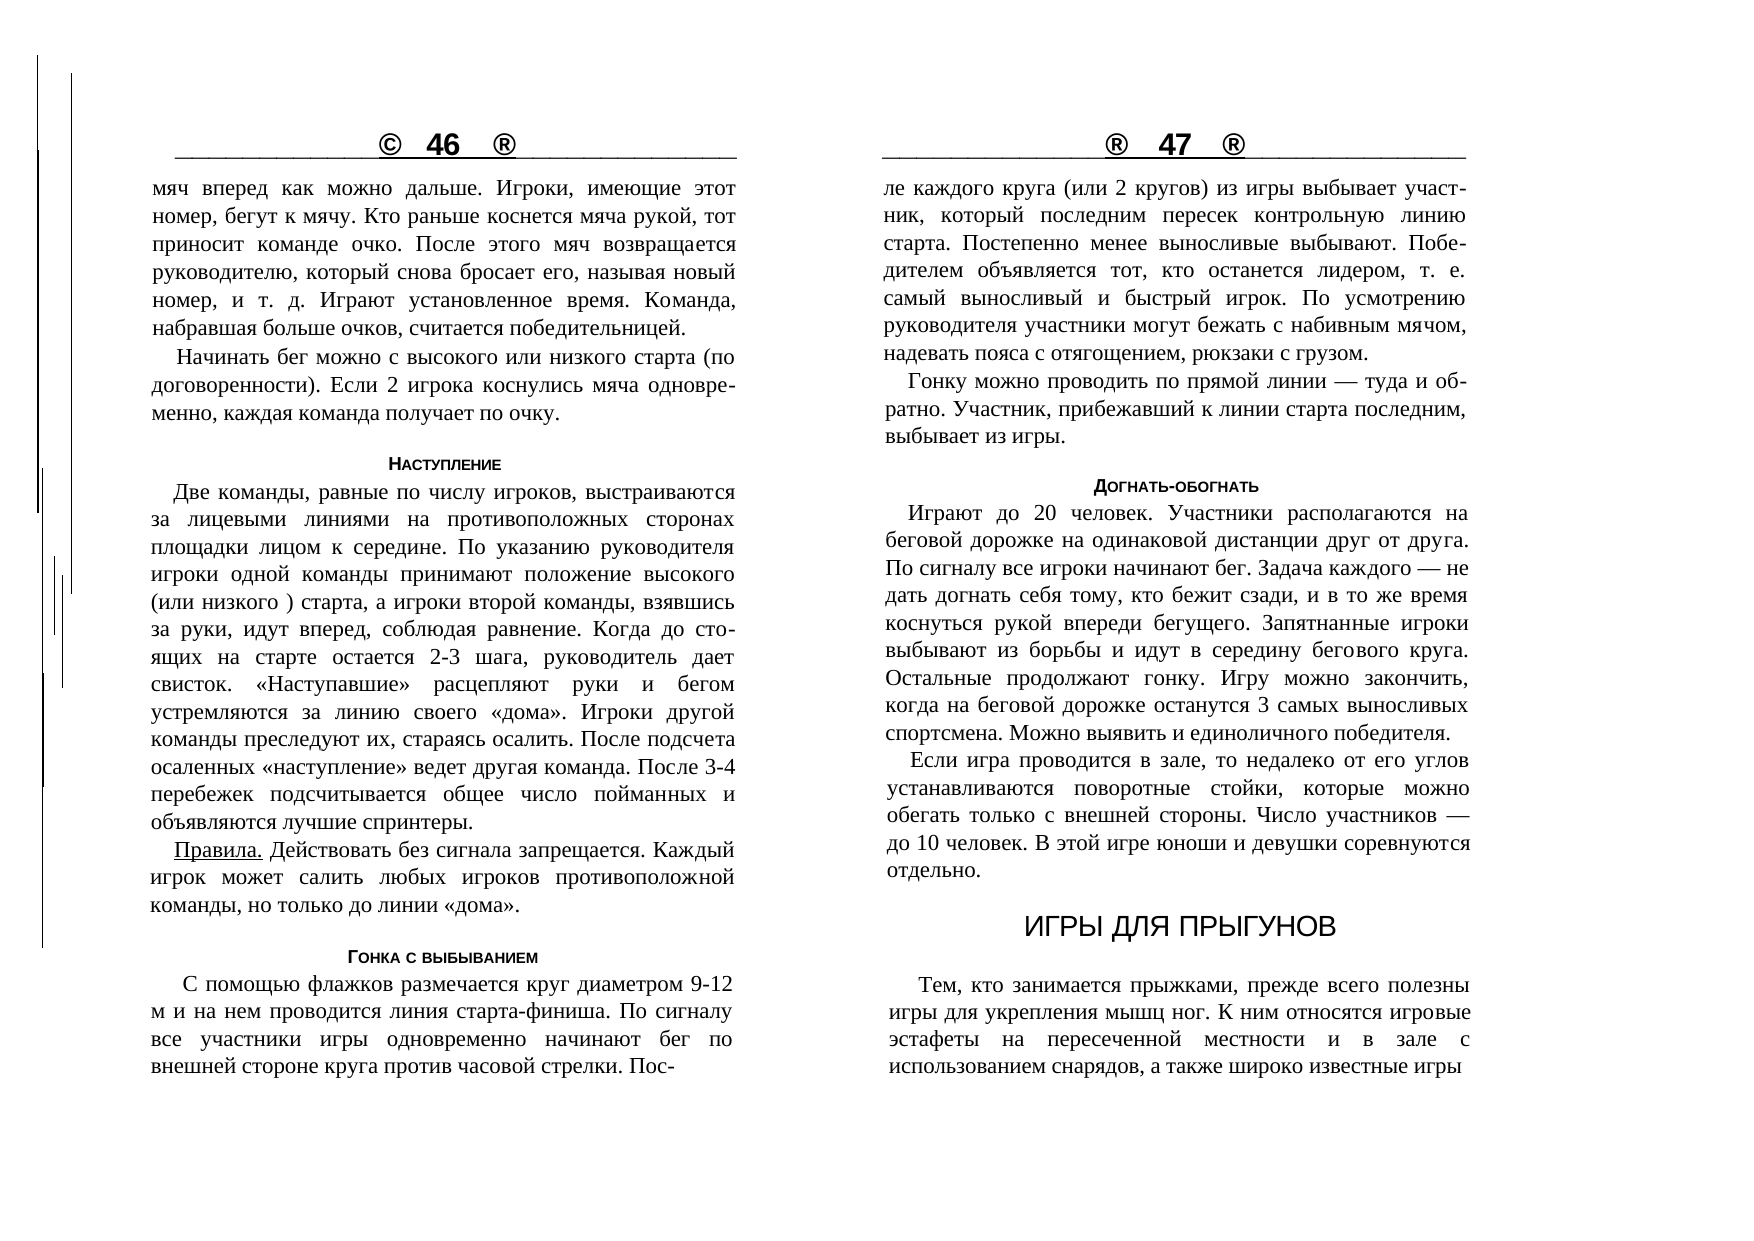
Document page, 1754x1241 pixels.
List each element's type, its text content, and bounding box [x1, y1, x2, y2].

text ле каждого круга (или 2 кругов) из игры выбывает участник, который последним пересек контрольную линию старта. Постепенно менее выносливые выбывают. Победителем объявляется тот, кто останется лидером, т. е. самый выносливый и быстрый игрок. По усмотрению руководителя участники могут бежать с набивным мячом, надевать пояса с отягощением, рюкзаки с грузом. [883, 173, 1466, 366]
text Тем, кто занимается прыжками, прежде всего полезны игры для укрепления мышц ног. К ним относятся игровые эстафеты на пересеченной местности и в зале с использованием снарядов, а также широко известные игры [889, 971, 1471, 1078]
text Играют до 20 человек. Участники располагаются на беговой дорожке на одинаковой дистанции друг от друга. По сигналу все игроки начинают бег. Задача каждого — не дать догнать себя тому, кто бежит сзади, и в то же время коснуться рукой впереди бегущего. Запятнанные игроки выбывают из борьбы и идут в середину бегового круга. Остальные продолжают гонку. Игру можно закончить, когда на беговой дорожке останутся 3 самых выносливых спортсмена. Можно выявить и единоличного победителя. [885, 498, 1469, 746]
text © 46 ® [152, 126, 732, 162]
text Гонка с выбыванием [150, 941, 736, 969]
text Наступление [153, 449, 737, 476]
text ИГРЫ ДЛЯ ПРЫГУНОВ [1024, 908, 1471, 942]
text Две команды, равные по числу игроков, выстраиваются за лицевыми линиями на противоположных сторонах площадки лицом к середине. По указанию руководителя игроки одной команды принимают положение высокого (или низкого ) старта, а игроки второй команды, взявшись за руки, идут вперед, соблюдая равнение. Когда до стоящих на старте остается 2-3 шага, руководитель дает свисток. «Наступавшие» расцепляют руки и бегом устремляются за линию своего «дома». Игроки другой команды преследуют их, стараясь осалить. После подсчета осаленных «наступление» ведет другая команда. После 3-4 перебежек подсчитывается общее число пойманных и объявляются лучшие спринтеры. [151, 477, 735, 835]
text Гонку можно проводить по прямой линии — туда и обратно. Участник, прибежавший к линии старта последним, выбывает из игры. [885, 367, 1467, 449]
text мяч вперед как можно дальше. Игроки, имеющие этот номер, бегут к мячу. Кто раньше коснется мяча рукой, тот приносит команде очко. После этого мяч возвращается руководителю, который снова бросает его, называя новый номер, и т. д. Играют установленное время. Команда, набравшая больше очков, считается победительницей. [152, 173, 736, 341]
text Правила. Действовать без сигнала запрещается. Каждый игрок может салить любых игроков противоположной команды, но только до линии «дома». [150, 835, 734, 918]
text Догнать-обогнать [882, 471, 1470, 498]
text ® 47 ® [882, 126, 1471, 162]
text Начинать бег можно с высокого или низкого старта (по договоренности). Если 2 игрока коснулись мяча одновременно, каждая команда получает по очку. [151, 342, 736, 426]
text С помощью флажков размечается круг диаметром 9-12 м и на нем проводится линия старта-финиша. По сигналу все участники игры одновременно начинают бег по внешней стороне круга против часовой стрелки. Пос- [151, 969, 734, 1079]
text Если игра проводится в зале, то недалеко от его углов устанавливаются поворотные стойки, которые можно обегать только с внешней стороны. Число участников — до 10 человек. В этой игре юноши и девушки соревнуются отдельно. [887, 746, 1470, 883]
